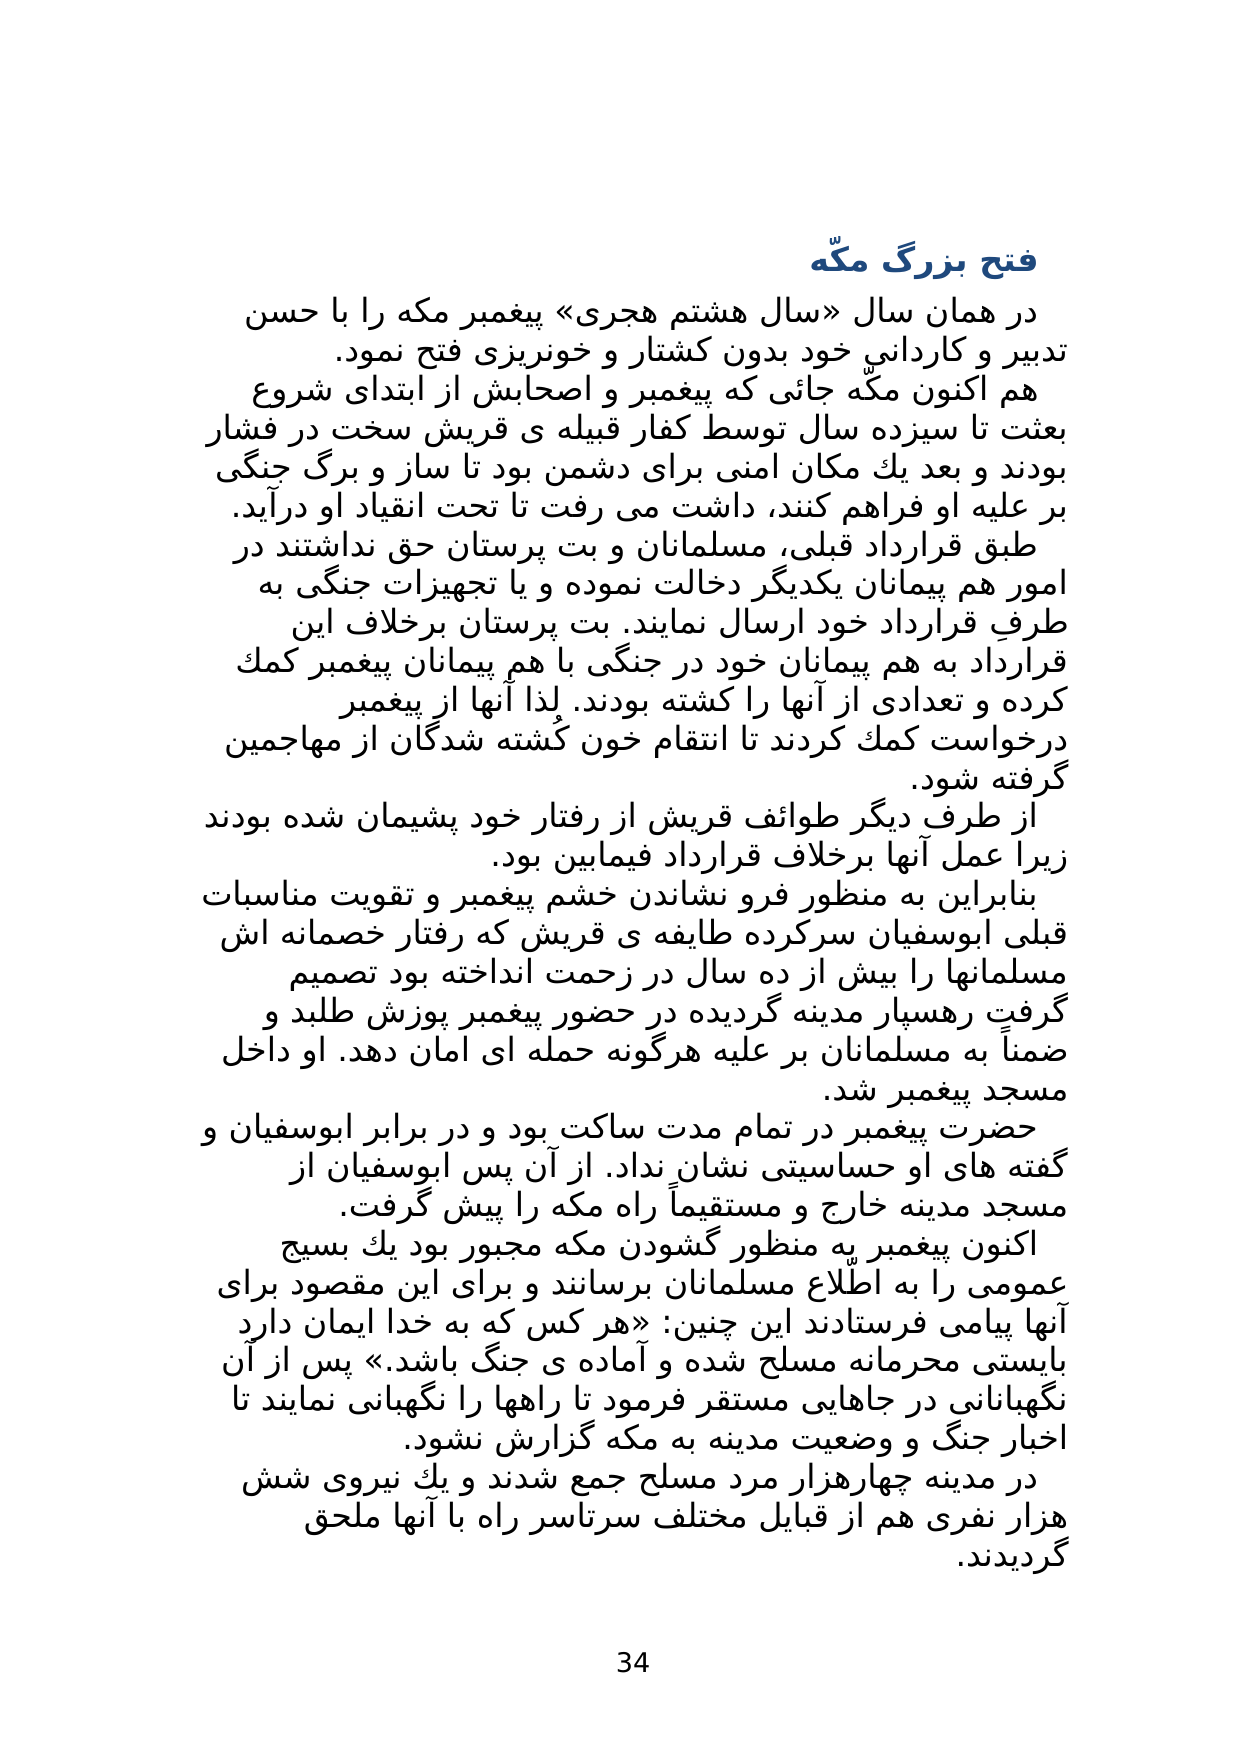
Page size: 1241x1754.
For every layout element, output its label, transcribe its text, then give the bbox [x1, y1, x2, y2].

subtitle فتح بزرگ مكّه [197, 241, 1069, 279]
text در همان سال «سال هشتم هجرى» پيغمبر مكه را با حسن تدبير و كاردانى خود بدون كشتار و خونريزى فتح نمود. [197, 292, 1069, 369]
text اكنون پيغمبر به منظور گشودن مكه مجبور بود يك بسيج عمومى را به اطّلاع مسلمانان برسانند و براى اين مقصود براى آنها پيامى فرستادند اين چنين: «هر كس كه به خدا ايمان دارد بايستى محرمانه مسلح شده و آماده ى جنگ باشد.» پس از آن نگهبانانى در جاهايى مستقر فرمود تا راهها را نگهبانى نمايند تا اخبار جنگ و وضعيت مدينه به مكه گزارش نشود. [197, 1224, 1069, 1457]
text در مدينه چهارهزار مرد مسلح جمع شدند و يك نيروى شش هزار نفرى هم از قبايل مختلف سرتاسر راه با آنها ملحق گرديدند. [197, 1457, 1069, 1574]
text بنابراين به منظور فرو نشاندن خشم پيغمبر و تقويت مناسبات قبلى ابوسفيان سركرده طايفه ى قريش كه رفتار خصمانه اش مسلمانها را بيش از ده سال در زحمت انداخته بود تصميم گرفت رهسپار مدينه گرديده در حضور پيغمبر پوزش طلبد و ضمناً به مسلمانان بر عليه هرگونه حمله اى امان دهد. او داخل مسجد پيغمبر شد. [197, 875, 1069, 1108]
text از طرف ديگر طوائف قريش از رفتار خود پشيمان شده بودند زيرا عمل آنها برخلاف قرارداد فيمابين بود. [197, 797, 1069, 875]
text هم اكنون مكّه جائى كه پيغمبر و اصحابش از ابتداى شروع بعثت تا سيزده سال توسط كفار قبيله ى قريش سخت در فشار بودند و بعد يك مكان امنى براى دشمن بود تا ساز و برگ جنگى بر عليه او فراهم كنند، داشت مى رفت تا تحت انقياد او درآيد. [197, 369, 1069, 525]
text طبق قرارداد قبلى، مسلمانان و بت پرستان حق نداشتند در امور هم پيمانان يكديگر دخالت نموده و يا تجهيزات جنگى به طرفِ قرارداد خود ارسال نمايند. بت پرستان برخلاف اين قرارداد به هم پيمانان خود در جنگى با هم پيمانان پيغمبر كمك كرده و تعدادى از آنها را كشته بودند. لذا آنها از پيغمبر درخواست كمك كردند تا انتقام خون كُشته شدگان از مهاجمين گرفته شود. [197, 525, 1069, 797]
text حضرت پيغمبر در تمام مدت ساكت بود و در برابر ابوسفيان و گفته هاى او حساسيتى نشان نداد. از آن پس ابوسفيان از مسجد مدينه خارج و مستقيماً راه مكه را پيش گرفت. [197, 1108, 1069, 1224]
